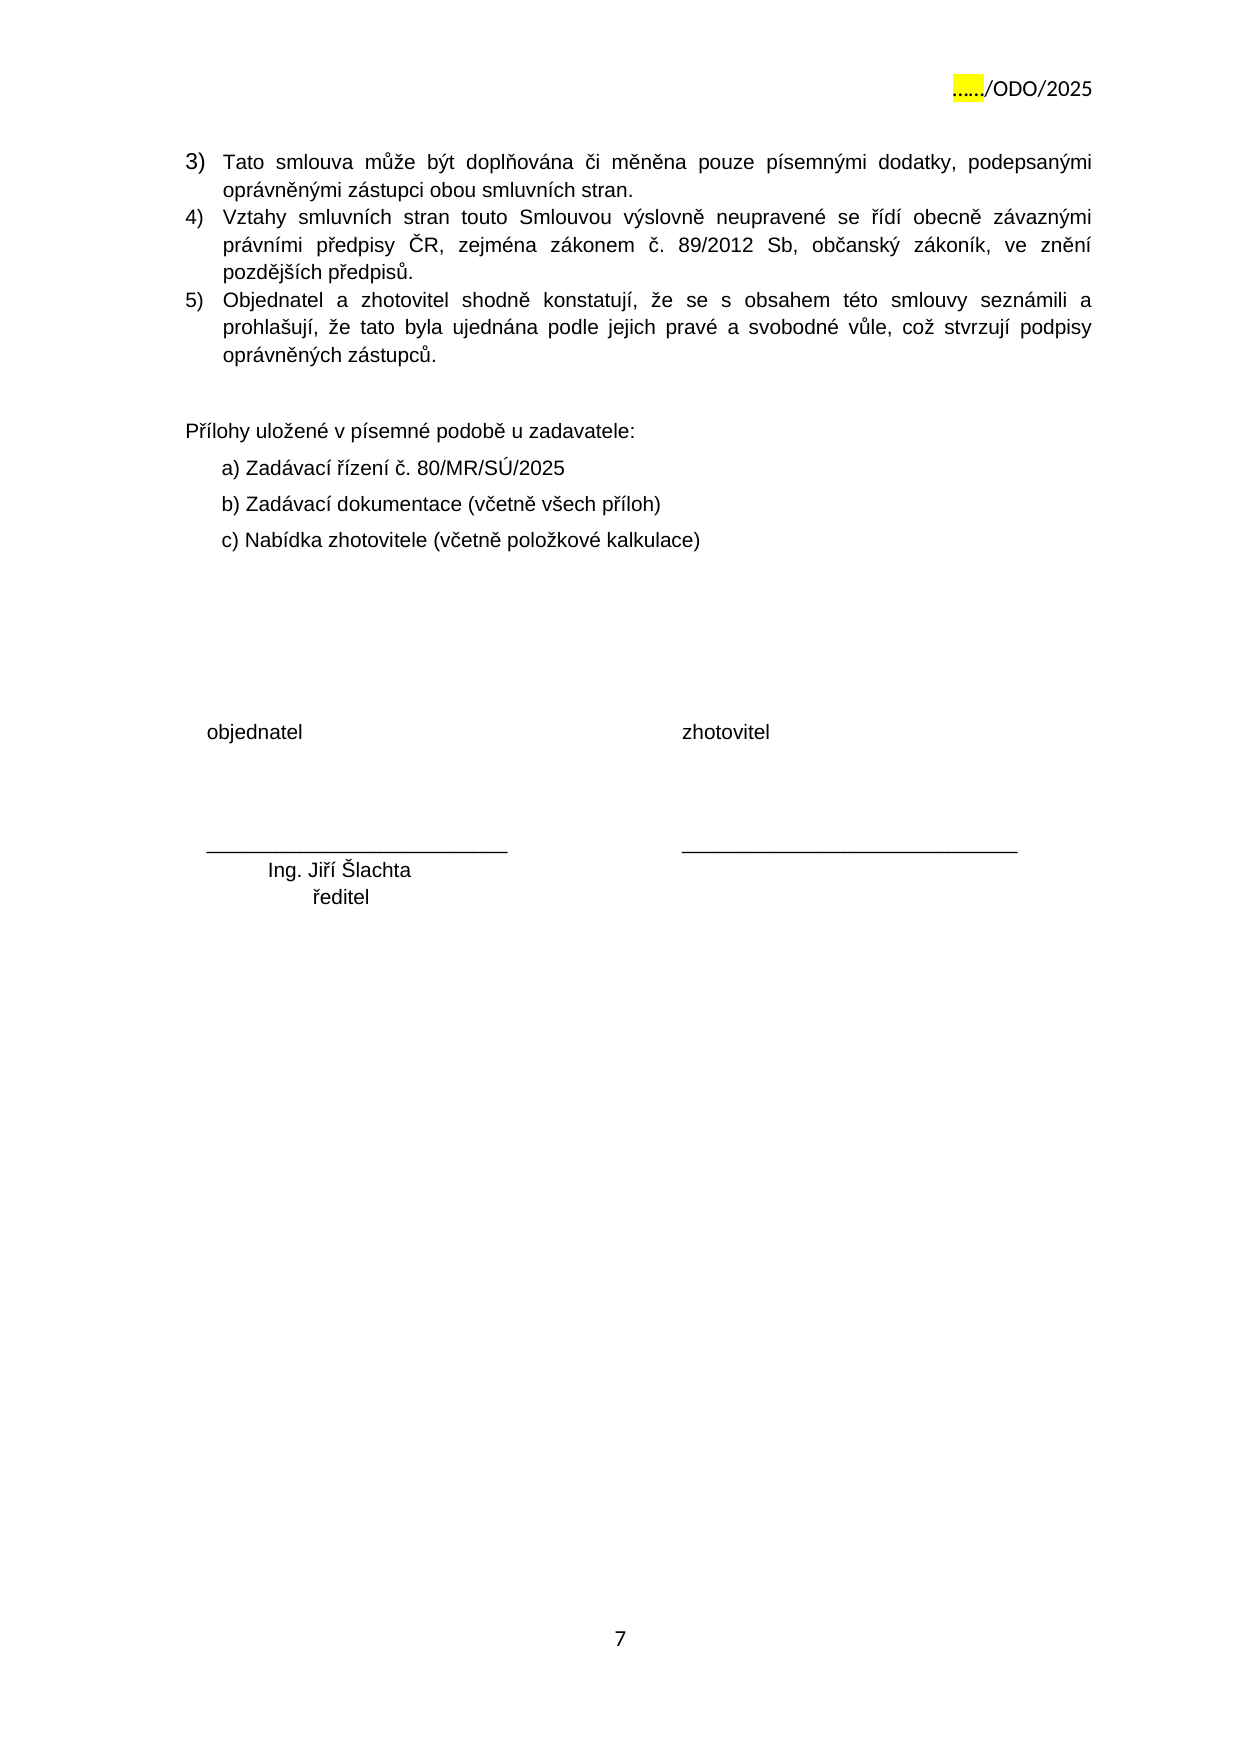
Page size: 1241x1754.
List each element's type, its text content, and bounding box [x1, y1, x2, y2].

text __________________________ _____________________________ [207, 830, 1093, 854]
text objednatel zhotovitel [207, 720, 1093, 744]
text Přílohy uložené v písemné podobě u zadavatele: [185, 419, 1093, 443]
list Objednatel a zhotovitel shodně konstatují, že se s obsahem této smlouvy seznámili a prohlašují, že tato byla ujednána podle jejich pravé a svobodné vůle, což stvrzují podpisy oprávněných zástupců. [185, 287, 1093, 366]
list Vztahy smluvních stran touto Smlouvou výslovně neupravené se řídí obecně závaznými právními předpisy ČR, zejména zákonem č. 89/2012 Sb, občanský zákoník, ve znění pozdějších předpisů. [185, 205, 1093, 284]
text b) Zadávací dokumentace (včetně všech příloh) [221, 492, 1093, 516]
list Tato smlouva může být doplňována či měněna pouze písemnými dodatky, podepsanými oprávněnými zástupci obou smluvních stran. [185, 148, 1093, 201]
text a) Zadávací řízení č. 80/MR/SÚ/2025 [221, 455, 1093, 479]
text Ing. Jiří Šlachta [207, 858, 1093, 882]
text ředitel [207, 885, 1093, 909]
text c) Nabídka zhotovitele (včetně položkové kalkulace) [221, 528, 1093, 552]
